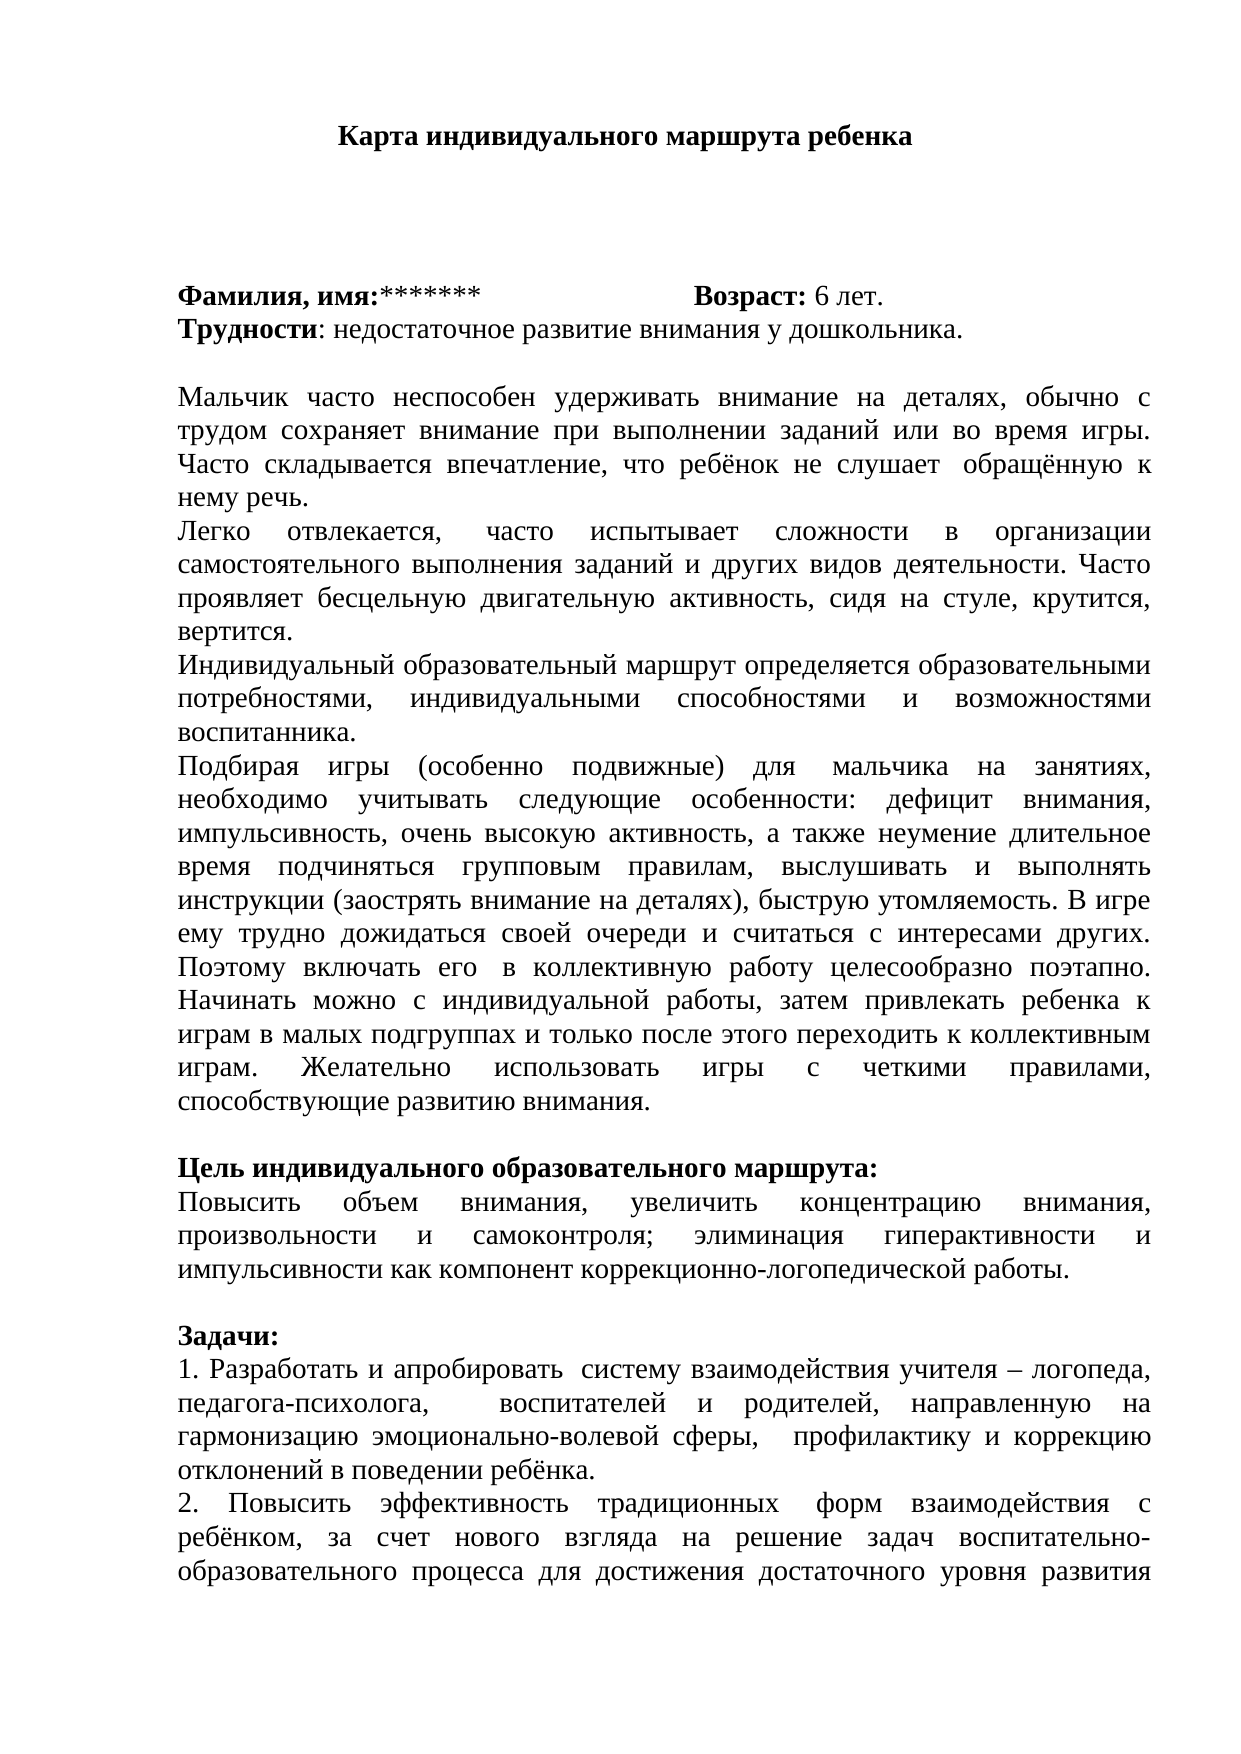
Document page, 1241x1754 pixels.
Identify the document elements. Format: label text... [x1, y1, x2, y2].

text Фамилия, имя:******* Возраст: 6 лет. [177, 278, 1152, 312]
text Задачи: [177, 1318, 1152, 1351]
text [177, 1486, 1152, 1586]
text Трудности: недостаточное развитие внимания у дошкольника. [177, 312, 1152, 345]
text Легко отвлекается, часто испытывает сложности в организации самостоятельного выполнения заданий и других видов деятельности. Часто проявляет бесцельную двигательную активность, сидя на стуле, крутится, вертится. [177, 513, 1152, 647]
text Повысить объем внимания, увеличить концентрацию внимания, произвольности и самоконтроля; элиминация гиперактивности и импульсивности как компонент коррекционно-логопедической работы. [177, 1184, 1152, 1284]
text Индивидуальный образовательный маршрут определяется образовательными потребностями, индивидуальными способностями и возможностями воспитанника. [177, 647, 1152, 748]
text 1. Разработать и апробировать систему взаимодействия учителя – логопеда, педагога-психолога, воспитателей и родителей, направленную на гармонизацию эмоционально-волевой сферы, профилактику и коррекцию отклонений в поведении ребёнка. [177, 1351, 1152, 1486]
text Мальчик часто неспособен удерживать внимание на деталях, обычно с трудом сохраняет внимание при выполнении заданий или во время игры. Часто складывается впечатление, что ребёнок не слушает обращённую к нему речь. [177, 379, 1152, 513]
text Цель индивидуального образовательного маршрута: [177, 1150, 1152, 1184]
text Подбирая игры (особенно подвижные) для мальчика на занятиях, необходимо учитывать следующие особенности: дефицит внимания, импульсивность, очень высокую активность, а также неумение длительное время подчиняться групповым правилам, выслушивать и выполнять инструкции (заострять внимание на деталях), быструю утомляемость. В игре ему трудно дожидаться своей очереди и считаться с интересами других. Поэтому включать его в коллективную работу целесообразно поэтапно. Начинать можно с индивидуальной работы, затем привлекать ребенка к играм в малых подгруппах и только после этого переходить к коллективным играм. Желательно использовать игры с четкими правилами, способствующие развитию внимания. [177, 748, 1152, 1117]
text Карта индивидуального маршрута ребенка [338, 118, 1152, 152]
